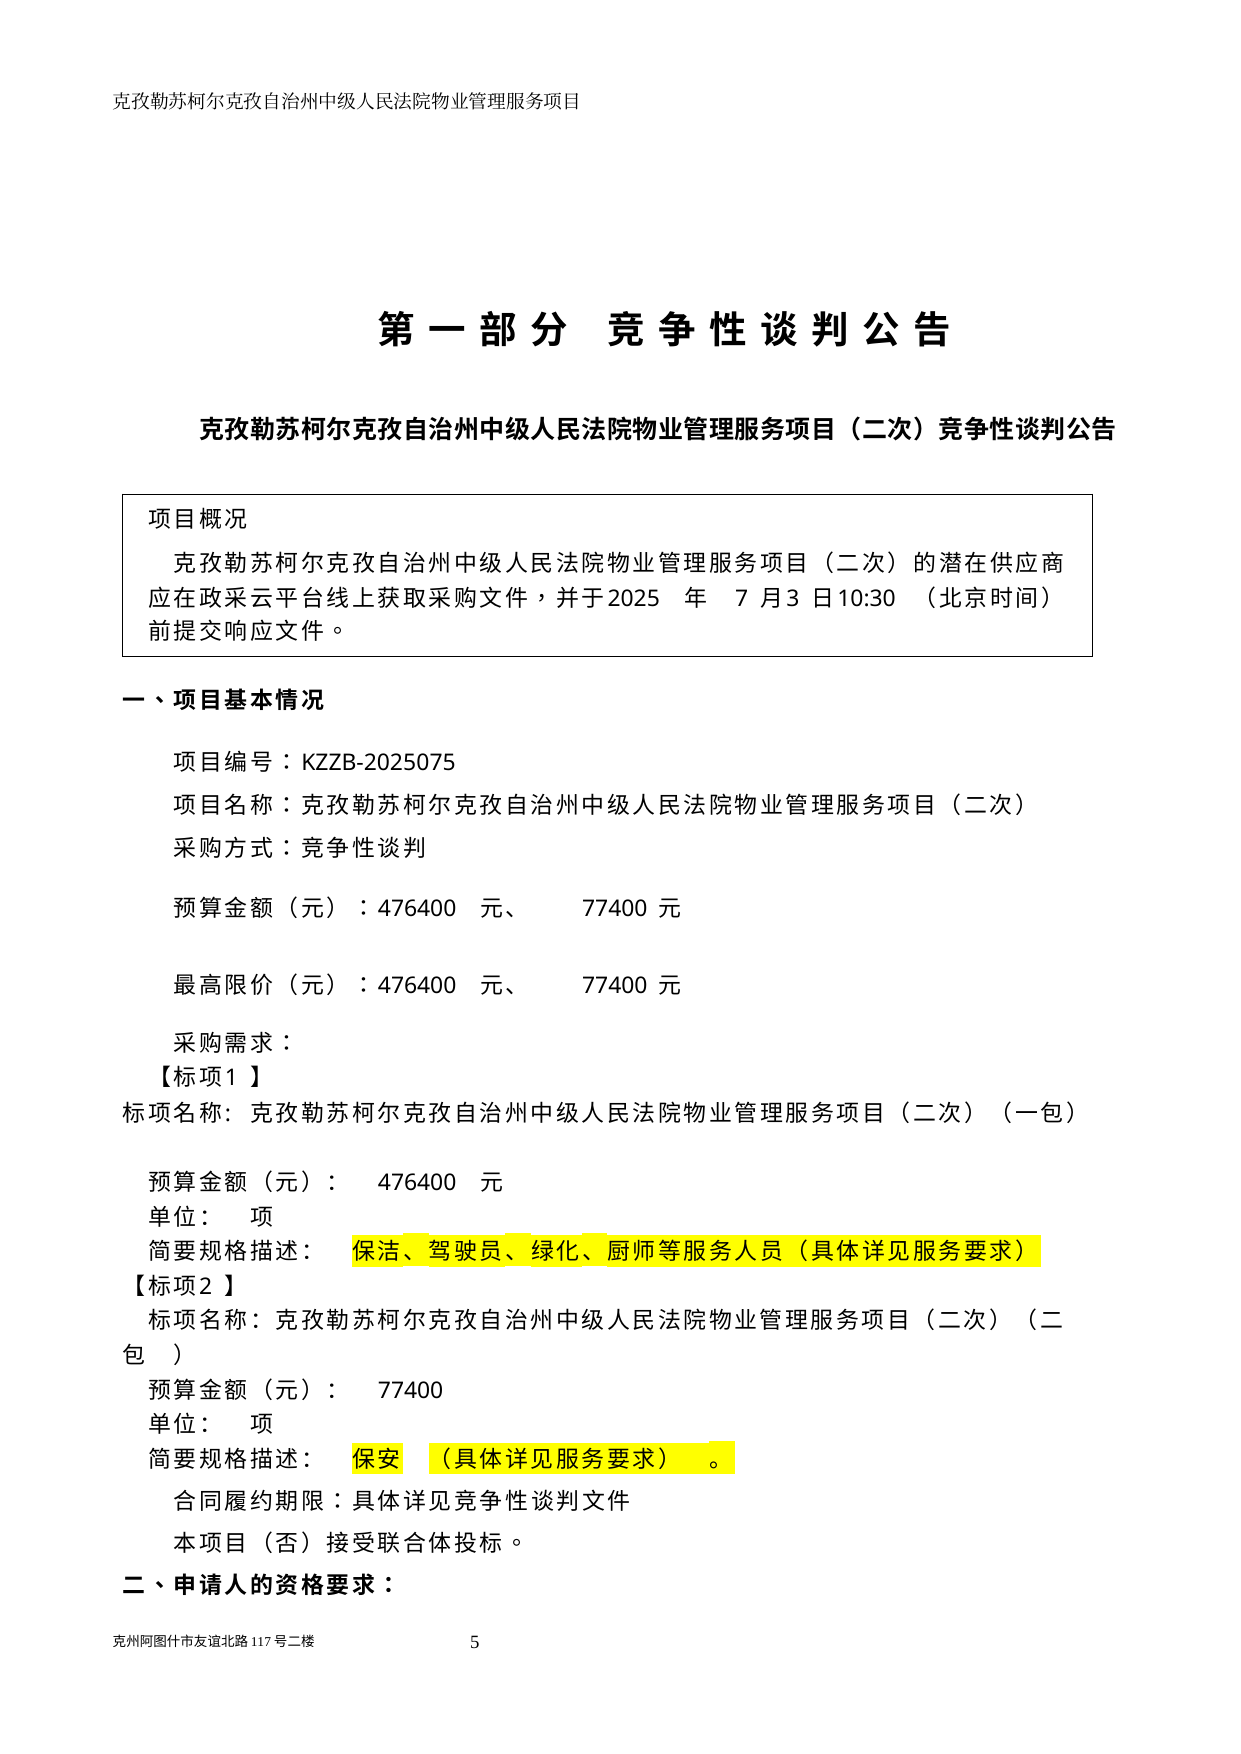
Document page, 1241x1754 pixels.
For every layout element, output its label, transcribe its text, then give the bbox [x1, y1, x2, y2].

subtitle 克孜勒苏柯尔克孜自治州中级人民法院物业管理服务项目（二次）竞争性谈判公告 [122, 393, 1118, 462]
subtitle 竞争性谈判公告 [224, 293, 1118, 362]
text 项目名称：克孜勒苏柯尔克孜自治州中级人民法院物业管理服务项目（二次） [122, 786, 1118, 821]
table_header 项目概况 克孜勒苏柯尔克孜自治州中级人民法院物业管理服务项目（二次）的潜在供应商应在政采云平台线上获取采购文件，并于2025年 7月3日10:30（北京时间）前提交响应文件。 [123, 495, 1092, 656]
text 最高限价（元）：476400元、 77400元 [122, 948, 1118, 1017]
text 采购方式：竞争性谈判 [122, 829, 1118, 863]
text 本项目（否）接受联合体投标。 [122, 1525, 1118, 1559]
text 合同履约期限：具体详见竞争性谈判文件 [122, 1482, 1118, 1517]
text 项目编号：KZZB-2025075 [122, 744, 1118, 778]
text 一、项目基本情况 [122, 683, 1118, 717]
text 预算金额（元）：476400元、 77400元 [122, 871, 1118, 940]
text 二、申请人的资格要求： [122, 1567, 1118, 1602]
text 采购需求： 【标项1】 标项名称: 克孜勒苏柯尔克孜自治州中级人民法院物业管理服务项目（二次）（一包） 预算金额（元）： 476400元 单位： 项 简要规格描述： 保洁、驾驶员、绿化、厨师等服务人员（具体详见服务要求） 【标项2】 标项名称：克孜勒苏柯尔克孜自治州中级人民法院物业管理服务项目（二次）（二包 ） 预算金额（元）： 77400 单位： 项 简要规格描述： 保安 （具体详见服务要求） 。 [122, 1025, 1118, 1475]
